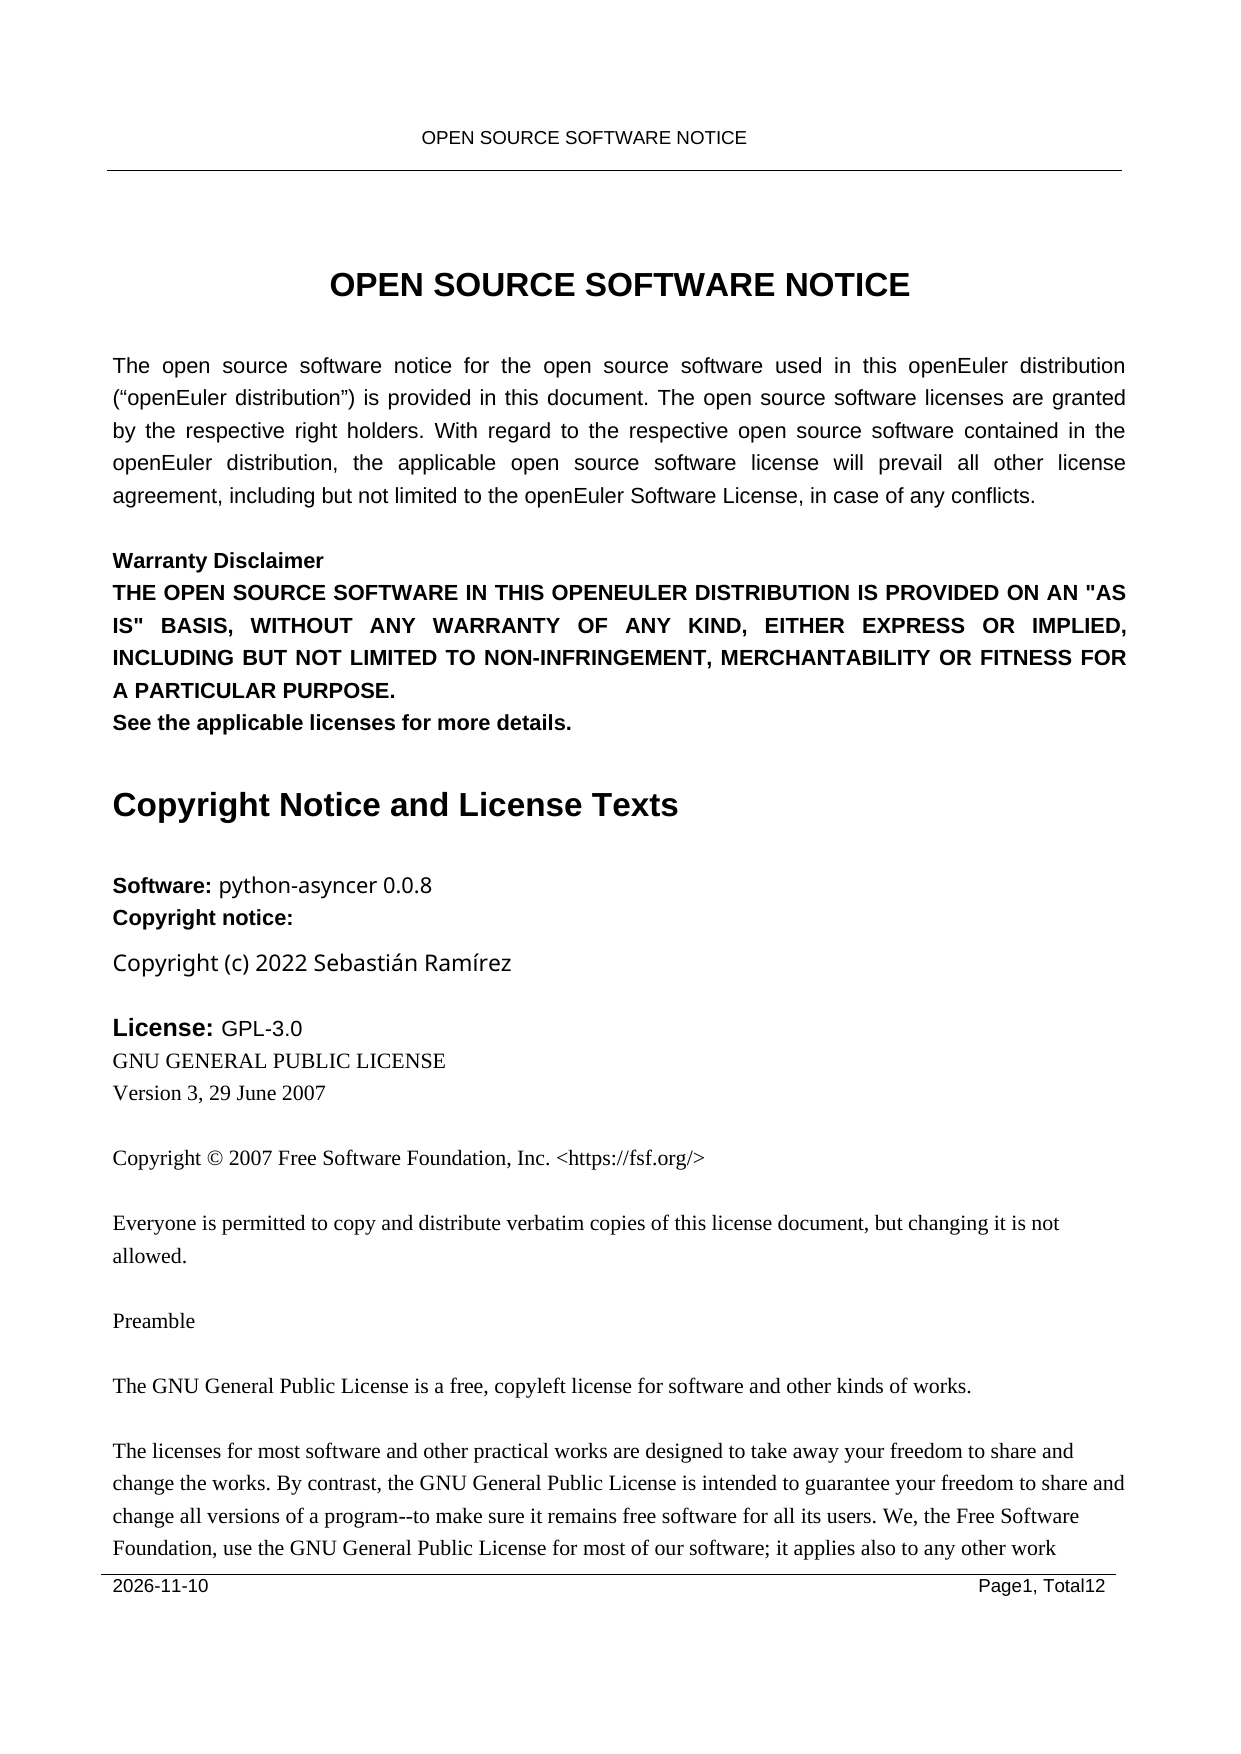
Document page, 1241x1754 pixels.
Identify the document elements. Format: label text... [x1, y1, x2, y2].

text License: GPL-3.0 [112, 1012, 1128, 1044]
text OPEN SOURCE SOFTWARE NOTICE [112, 251, 1128, 316]
title Software: python-asyncer 0.0.8 [112, 869, 1128, 901]
text Copyright notice: [112, 901, 1128, 934]
text Copyright (c) 2022 Sebastián Ramírez [112, 947, 1128, 1012]
text The open source software notice for the open source software used in this openEuler distribution (“openEuler distribution”) is provided in this document. The open source software licenses are granted by the respective right holders. With regard to the respective open source software contained in the openEuler distribution, the applicable open source software license will prevail all other license agreement, including but not limited to the openEuler Software License, in case of any conflicts. [112, 349, 1128, 511]
text THE OPEN SOURCE SOFTWARE IN THIS OPENEULER DISTRIBUTION IS PROVIDED ON AN "AS IS" BASIS, WITHOUT ANY WARRANTY OF ANY KIND, EITHER EXPRESS OR IMPLIED, INCLUDING BUT NOT LIMITED TO NON-INFRINGEMENT, MERCHANTABILITY OR FITNESS FOR A PARTICULAR PURPOSE. See the applicable licenses for more details. [112, 576, 1128, 739]
text Warranty Disclaimer [112, 544, 1128, 576]
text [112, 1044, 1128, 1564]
text Copyright Notice and License Texts [112, 771, 1128, 836]
